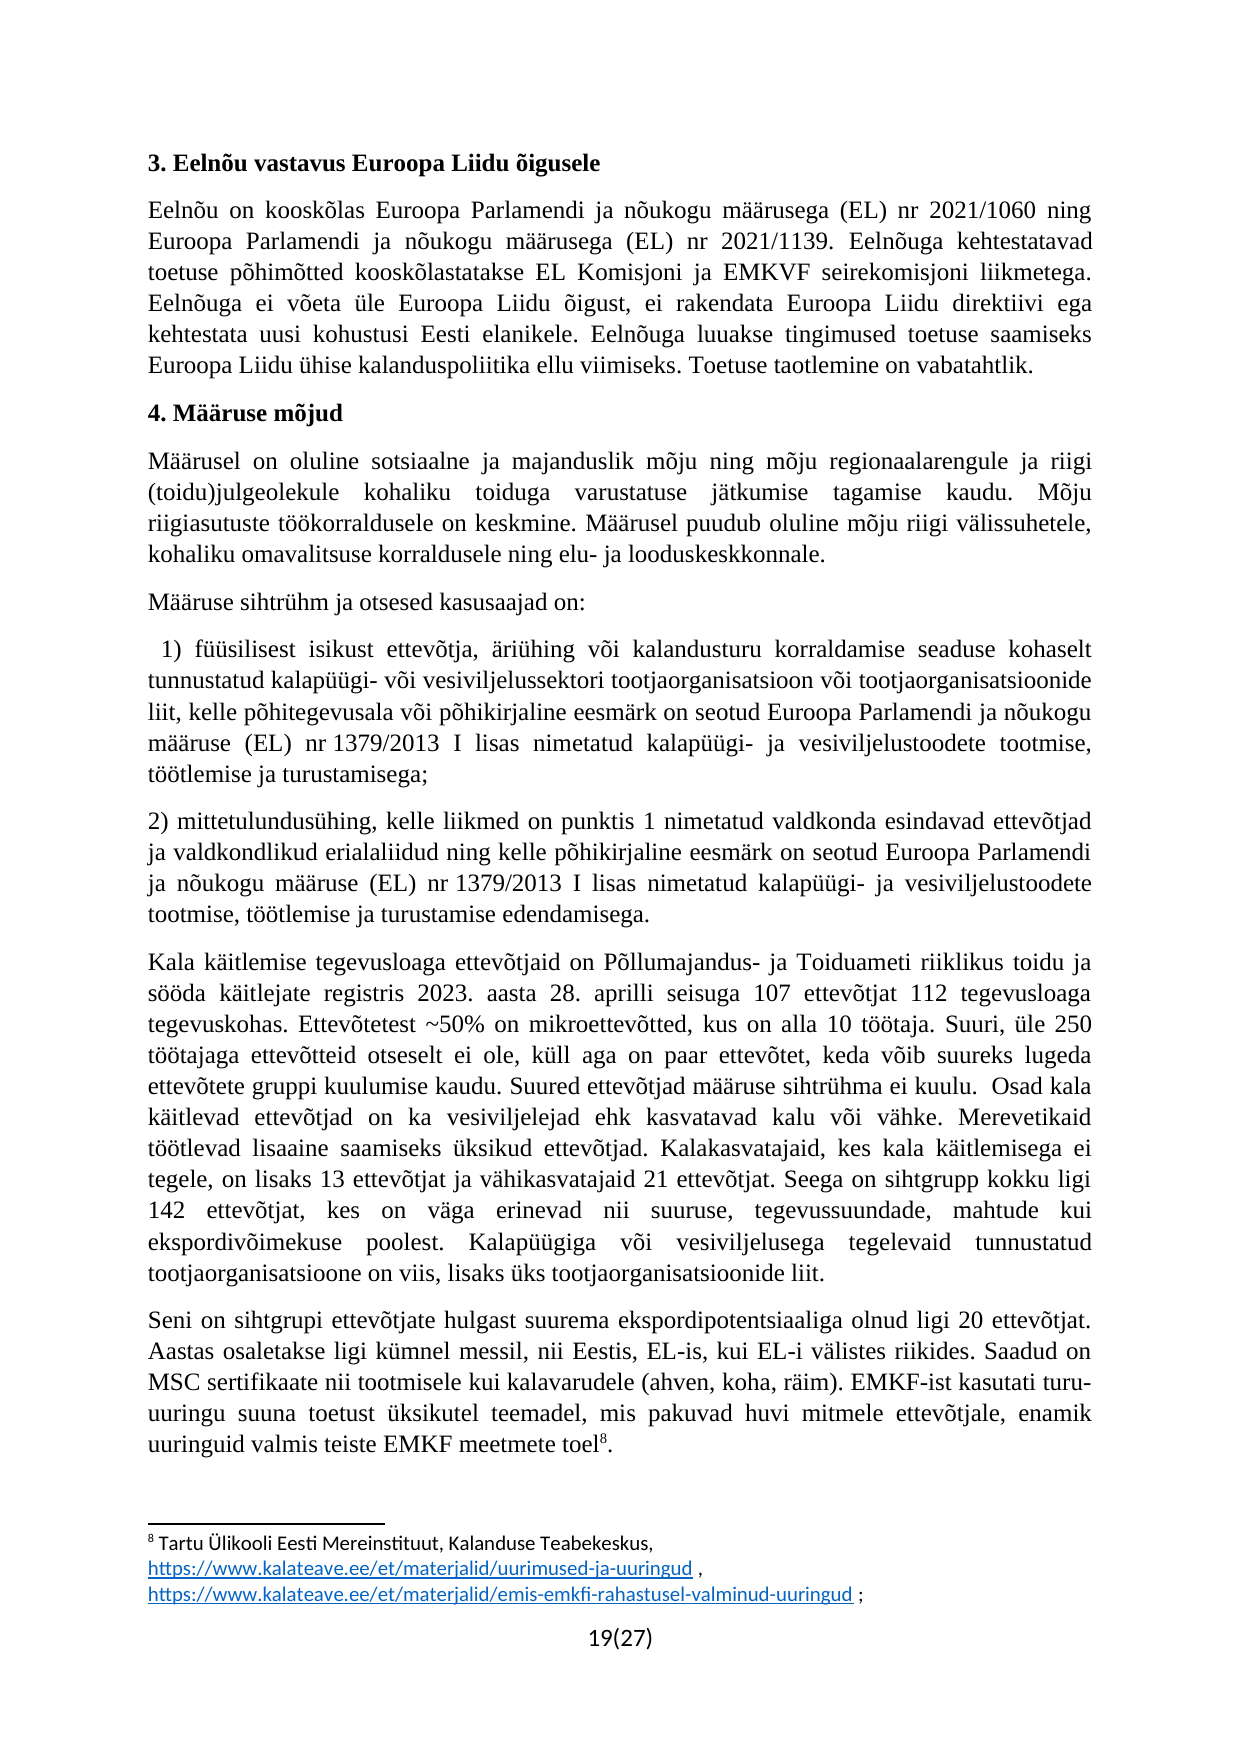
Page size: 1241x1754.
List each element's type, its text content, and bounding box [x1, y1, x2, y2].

text 4. Määruse mõjud [148, 398, 1093, 427]
text 1) füüsilisest isikust ettevõtja, äriühing või kalandusturu korraldamise seaduse kohaselt tunnustatud kalapüügi- või vesiviljelussektori tootjaorganisatsioon või tootjaorganisatsioonide liit, kelle põhitegevusala või põhikirjaline eesmärk on seotud Euroopa Parlamendi ja nõukogu määruse (EL) nr 1379/2013 I lisas nimetatud kalapüügi- ja vesiviljelustoodete tootmise, töötlemise ja turustamisega; [148, 634, 1093, 787]
text 3. Eelnõu vastavus Euroopa Liidu õigusele [148, 148, 1093, 176]
text Määruse sihtrühm ja otsesed kasusaajad on: [148, 587, 1093, 616]
text Seni on sihtgrupi ettevõtjate hulgast suurema ekspordipotentsiaaliga olnud ligi 20 ettevõtjat. Aastas osaletakse ligi kümnel messil, nii Eestis, EL-is, kui EL-i välistes riikides. Saadud on MSC sertifikaate nii tootmisele kui kalavarudele (ahven, koha, räim). EMKF-ist kasutati turu-uuringu suuna toetust üksikutel teemadel, mis pakuvad huvi mitmele ettevõtjale, enamik uuringuid valmis teiste EMKF meetmete toel. [148, 1305, 1093, 1458]
text Eelnõu on kooskõlas Euroopa Parlamendi ja nõukogu määrusega (EL) nr 2021/1060 ning Euroopa Parlamendi ja nõukogu määrusega (EL) nr 2021/1139. Eelnõuga kehtestatavad toetuse põhimõtted kooskõlastatakse EL Komisjoni ja EMKVF seirekomisjoni liikmetega. Eelnõuga ei võeta üle Euroopa Liidu õigust, ei rakendata Euroopa Liidu direktiivi ega kehtestata uusi kohustusi Eesti elanikele. Eelnõuga luuakse tingimused toetuse saamiseks Euroopa Liidu ühise kalanduspoliitika ellu viimiseks. Toetuse taotlemine on vabatahtlik. [148, 195, 1093, 379]
text 2) mittetulundusühing, kelle liikmed on punktis 1 nimetatud valdkonda esindavad ettevõtjad ja valdkondlikud erialaliidud ning kelle põhikirjaline eesmärk on seotud Euroopa Parlamendi ja nõukogu määruse (EL) nr 1379/2013 I lisas nimetatud kalapüügi- ja vesiviljelustoodete tootmise, töötlemise ja turustamise edendamisega. [148, 806, 1093, 928]
text Kala käitlemise tegevusloaga ettevõtjaid on Põllumajandus- ja Toiduameti riiklikus toidu ja sööda käitlejate registris 2023. aasta 28. aprilli seisuga 107 ettevõtjat 112 tegevusloaga tegevuskohas. Ettevõtetest ~50% on mikroettevõtted, kus on alla 10 töötaja. Suuri, üle 250 töötajaga ettevõtteid otseselt ei ole, küll aga on paar ettevõtet, keda võib suureks lugeda ettevõtete gruppi kuulumise kaudu. Suured ettevõtjad määruse sihtrühma ei kuulu. Osad kala käitlevad ettevõtjad on ka vesiviljelejad ehk kasvatavad kalu või vähke. Merevetikaid töötlevad lisaaine saamiseks üksikud ettevõtjad. Kalakasvatajaid, kes kala käitlemisega ei tegele, on lisaks 13 ettevõtjat ja vähikasvatajaid 21 ettevõtjat. Seega on sihtgrupp kokku ligi 142 ettevõtjat, kes on väga erinevad nii suuruse, tegevussuundade, mahtude kui ekspordivõimekuse poolest. Kalapüügiga või vesiviljelusega tegelevaid tunnustatud tootjaorganisatsioone on viis, lisaks üks tootjaorganisatsioonide liit. [148, 947, 1093, 1286]
text Määrusel on oluline sotsiaalne ja majanduslik mõju ning mõju regionaalarengule ja riigi (toidu)julgeolekule kohaliku toiduga varustatuse jätkumise tagamise kaudu. Mõju riigiasutuste töökorraldusele on keskmine. Määrusel puudub oluline mõju riigi välissuhetele, kohaliku omavalitsuse korraldusele ning elu- ja looduskeskkonnale. [148, 446, 1093, 568]
